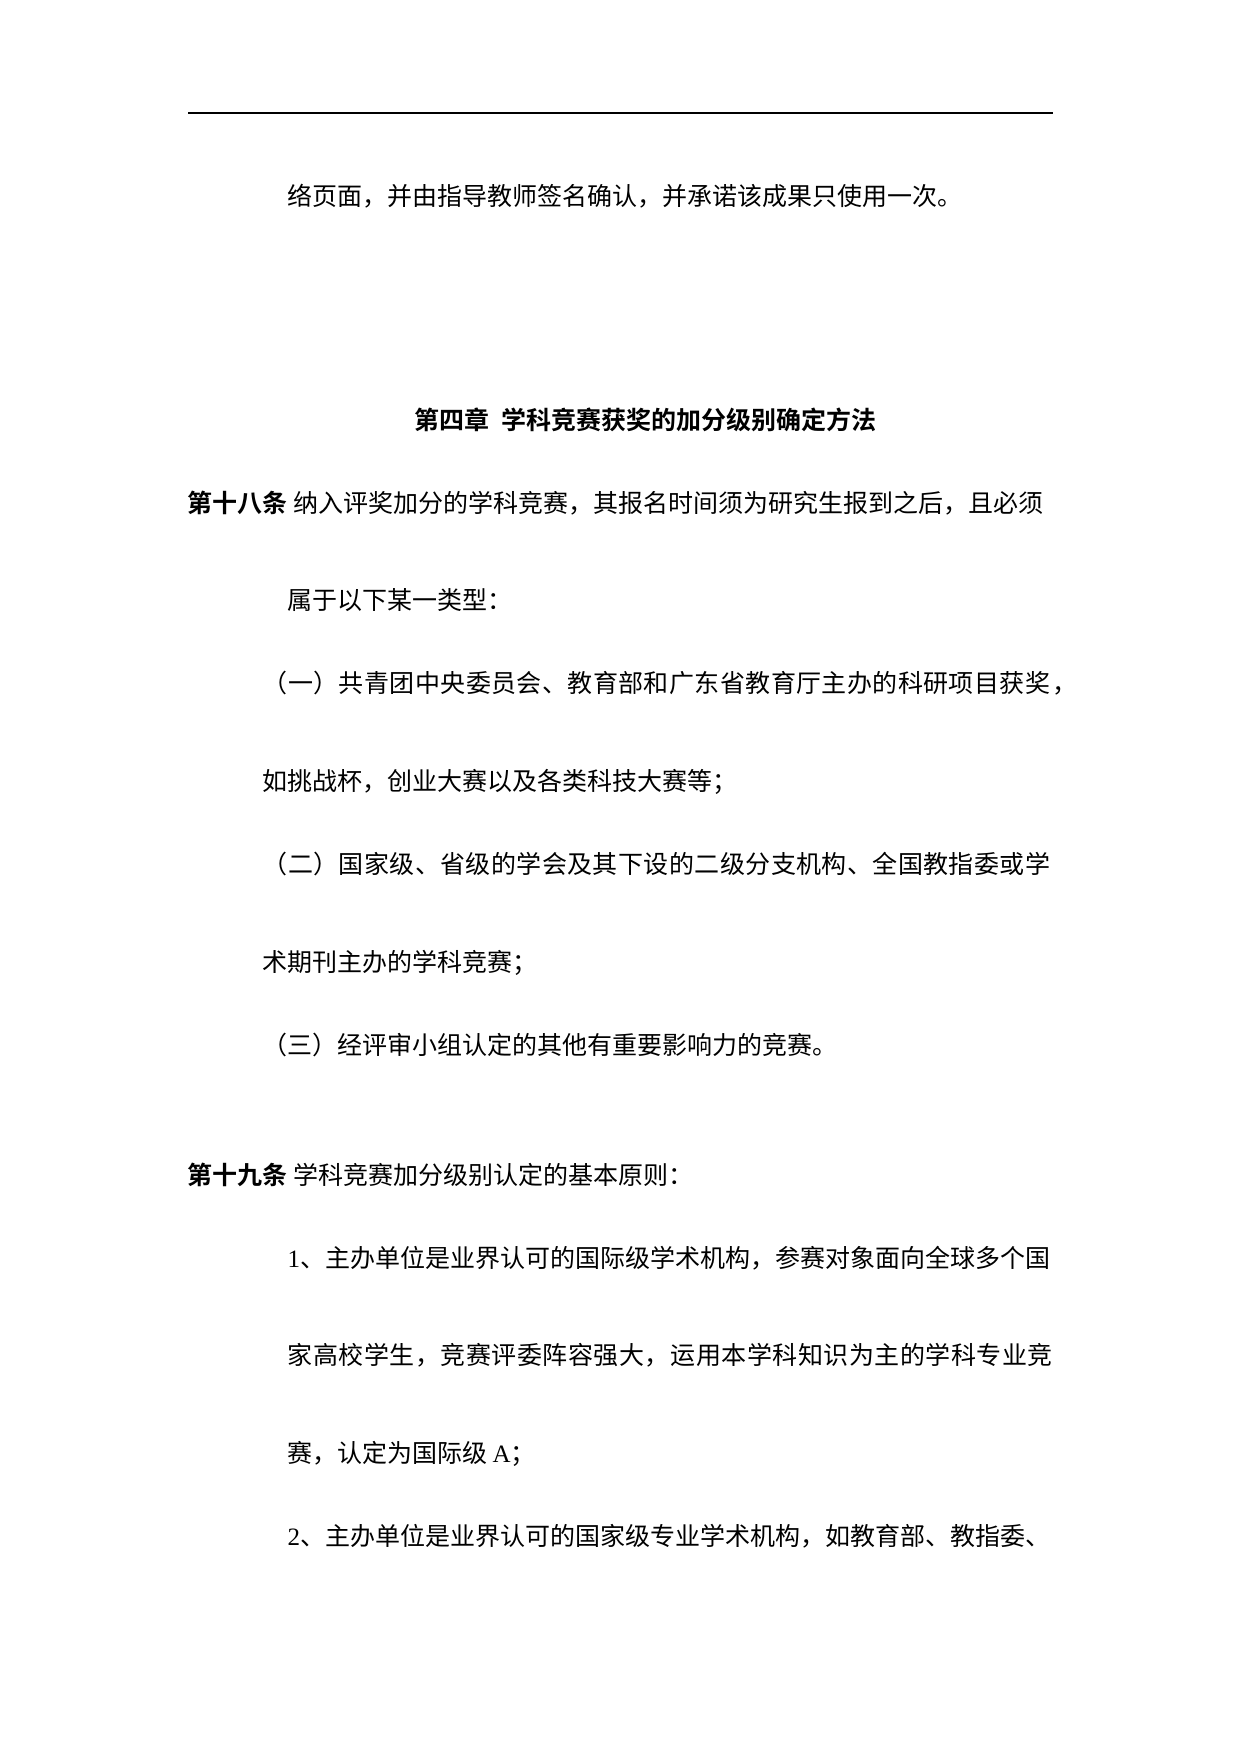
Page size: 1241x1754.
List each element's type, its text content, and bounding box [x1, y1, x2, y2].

list （一）共青团中央委员会、教育部和广东省教育厅主办的科研项目获奖，如挑战杯，创业大赛以及各类科技大赛等； [262, 649, 1053, 812]
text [187, 162, 1053, 227]
list （三）经评审小组认定的其他有重要影响力的竞赛。 [262, 1011, 1053, 1076]
text 纳入评奖加分的学科竞赛，其报名时间须为研究生报到之后，且必须属于以下某一类型： [187, 469, 1053, 631]
text 1、主办单位是业界认可的国际级学术机构，参赛对象面向全球多个国家高校学生，竞赛评委阵容强大，运用本学科知识为主的学科专业竞赛，认定为国际级A； [287, 1224, 1053, 1484]
text 第四章 学科竞赛获奖的加分级别确定方法 [187, 386, 1053, 451]
list （二）国家级、省级的学会及其下设的二级分支机构、全国教指委或学术期刊主办的学科竞赛； [262, 830, 1053, 993]
text 学科竞赛加分级别认定的基本原则： [187, 1141, 1053, 1206]
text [287, 1502, 1053, 1567]
